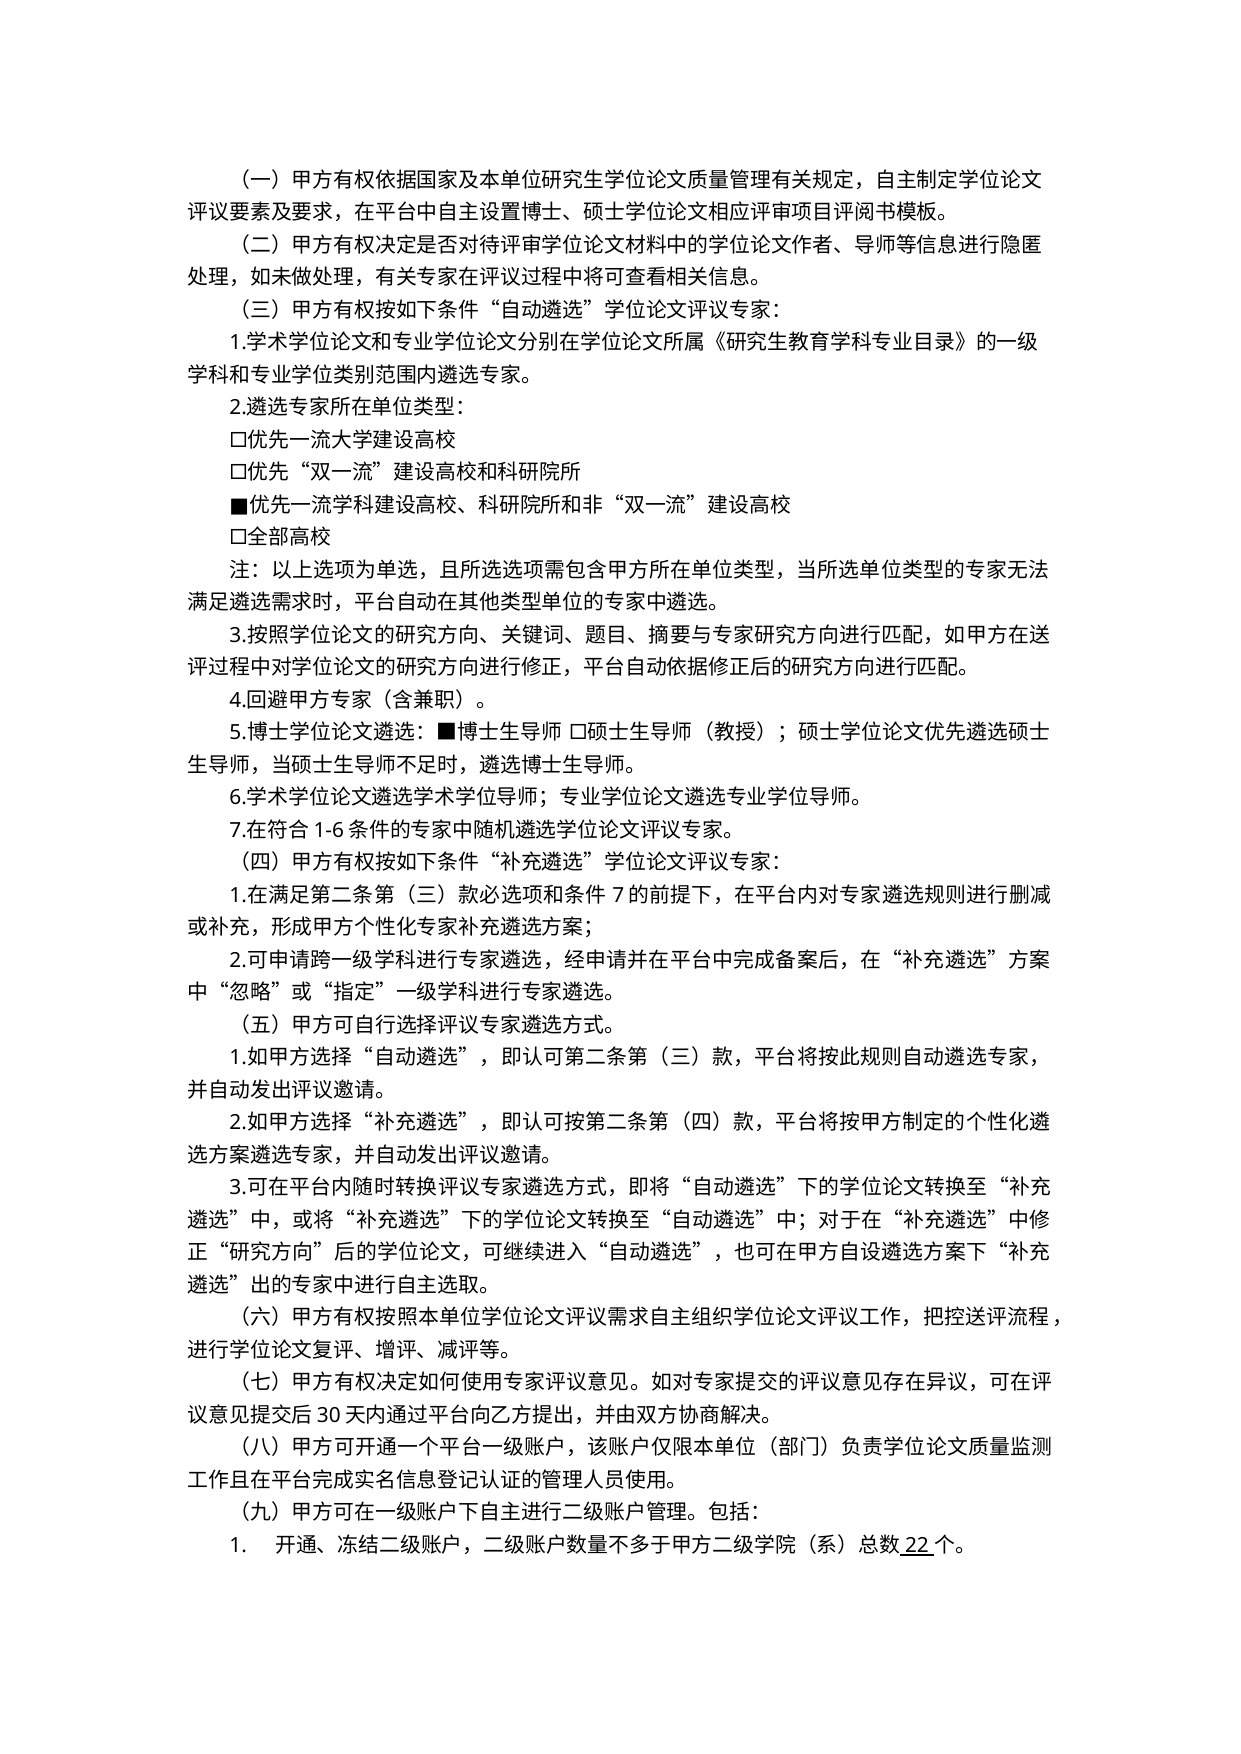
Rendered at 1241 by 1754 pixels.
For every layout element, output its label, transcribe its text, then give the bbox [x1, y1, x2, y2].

text 1.学术学位论文和专业学位论文分别在学位论文所属《研究生教育学科专业目录》的一级学科和专业学位类别范围内遴选专家。 [187, 324, 1053, 389]
list 甲方有权决定如何使用专家评议意见。如对专家提交的评议意见存在异议，可在评议意见提交后30天内通过平台向乙方提出，并由双方协商解决。 [187, 1364, 1053, 1429]
list 2.可申请跨一级学科进行专家遴选，经申请并在平台中完成备案后，在“补充遴选”方案中“忽略”或“指定”一级学科进行专家遴选。 [187, 942, 1053, 1007]
text 1.如甲方选择“自动遴选”，即认可第二条第（三）款，平台将按此规则自动遴选专家，并自动发出评议邀请。 [187, 1039, 1053, 1104]
text 注：以上选项为单选，且所选选项需包含甲方所在单位类型，当所选单位类型的专家无法满足遴选需求时，平台自动在其他类型单位的专家中遴选。 [187, 552, 1053, 617]
text 全部高校 [187, 519, 1053, 552]
list 甲方有权依据国家及本单位研究生学位论文质量管理有关规定，自主制定学位论文评议要素及要求，在平台中自主设置博士、硕士学位论文相应评审项目评阅书模板。 [187, 162, 1053, 227]
list 甲方可在一级账户下自主进行二级账户管理。包括： [187, 1494, 1053, 1527]
text 优先一流大学建设高校 [187, 422, 1053, 454]
list 甲方可自行选择评议专家遴选方式。 [187, 1007, 1053, 1039]
list 1.在满足第二条第（三）款必选项和条件7的前提下，在平台内对专家遴选规则进行删减或补充，形成甲方个性化专家补充遴选方案； [187, 877, 1053, 942]
list 甲方可开通一个平台一级账户，该账户仅限本单位（部门）负责学位论文质量监测工作且在平台完成实名信息登记认证的管理人员使用。 [187, 1429, 1053, 1494]
text 3.按照学位论文的研究方向、关键词、题目、摘要与专家研究方向进行匹配，如甲方在送评过程中对学位论文的研究方向进行修正，平台自动依据修正后的研究方向进行匹配。 [187, 617, 1053, 682]
list 甲方有权按如下条件“自动遴选”学位论文评议专家： [187, 292, 1053, 324]
text 2.如甲方选择“补充遴选”，即认可按第二条第（四）款，平台将按甲方制定的个性化遴选方案遴选专家，并自动发出评议邀请。 [187, 1104, 1053, 1169]
text 6.学术学位论文遴选学术学位导师；专业学位论文遴选专业学位导师。 [187, 779, 1053, 812]
list 甲方有权按照本单位学位论文评议需求自主组织学位论文评议工作，把控送评流程，进行学位论文复评、增评、减评等。 [187, 1299, 1053, 1364]
list 甲方有权决定是否对待评审学位论文材料中的学位论文作者、导师等信息进行隐匿处理，如未做处理，有关专家在评议过程中将可查看相关信息。 [187, 227, 1053, 292]
text 7.在符合1-6条件的专家中随机遴选学位论文评议专家。 [187, 812, 1053, 844]
text 3.可在平台内随时转换评议专家遴选方式，即将“自动遴选”下的学位论文转换至“补充遴选”中，或将“补充遴选”下的学位论文转换至“自动遴选”中；对于在“补充遴选”中修正“研究方向”后的学位论文，可继续进入“自动遴选”，也可在甲方自设遴选方案下“补充遴选”出的专家中进行自主选取。 [187, 1169, 1053, 1299]
text ■优先一流学科建设高校、科研院所和非“双一流”建设高校 [187, 487, 1053, 519]
text 4.回避甲方专家（含兼职）。 [187, 682, 1053, 714]
text 优先“双一流”建设高校和科研院所 [187, 454, 1053, 487]
list 开通、冻结二级账户，二级账户数量不多于甲方二级学院（系）总数 22 个。 [187, 1527, 1053, 1559]
list 甲方有权按如下条件“补充遴选”学位论文评议专家： [187, 844, 1053, 877]
text 2.遴选专家所在单位类型： [187, 389, 1053, 422]
text 5.博士学位论文遴选：■博士生导师 硕士生导师（教授）；硕士学位论文优先遴选硕士生导师，当硕士生导师不足时，遴选博士生导师。 [187, 714, 1053, 779]
